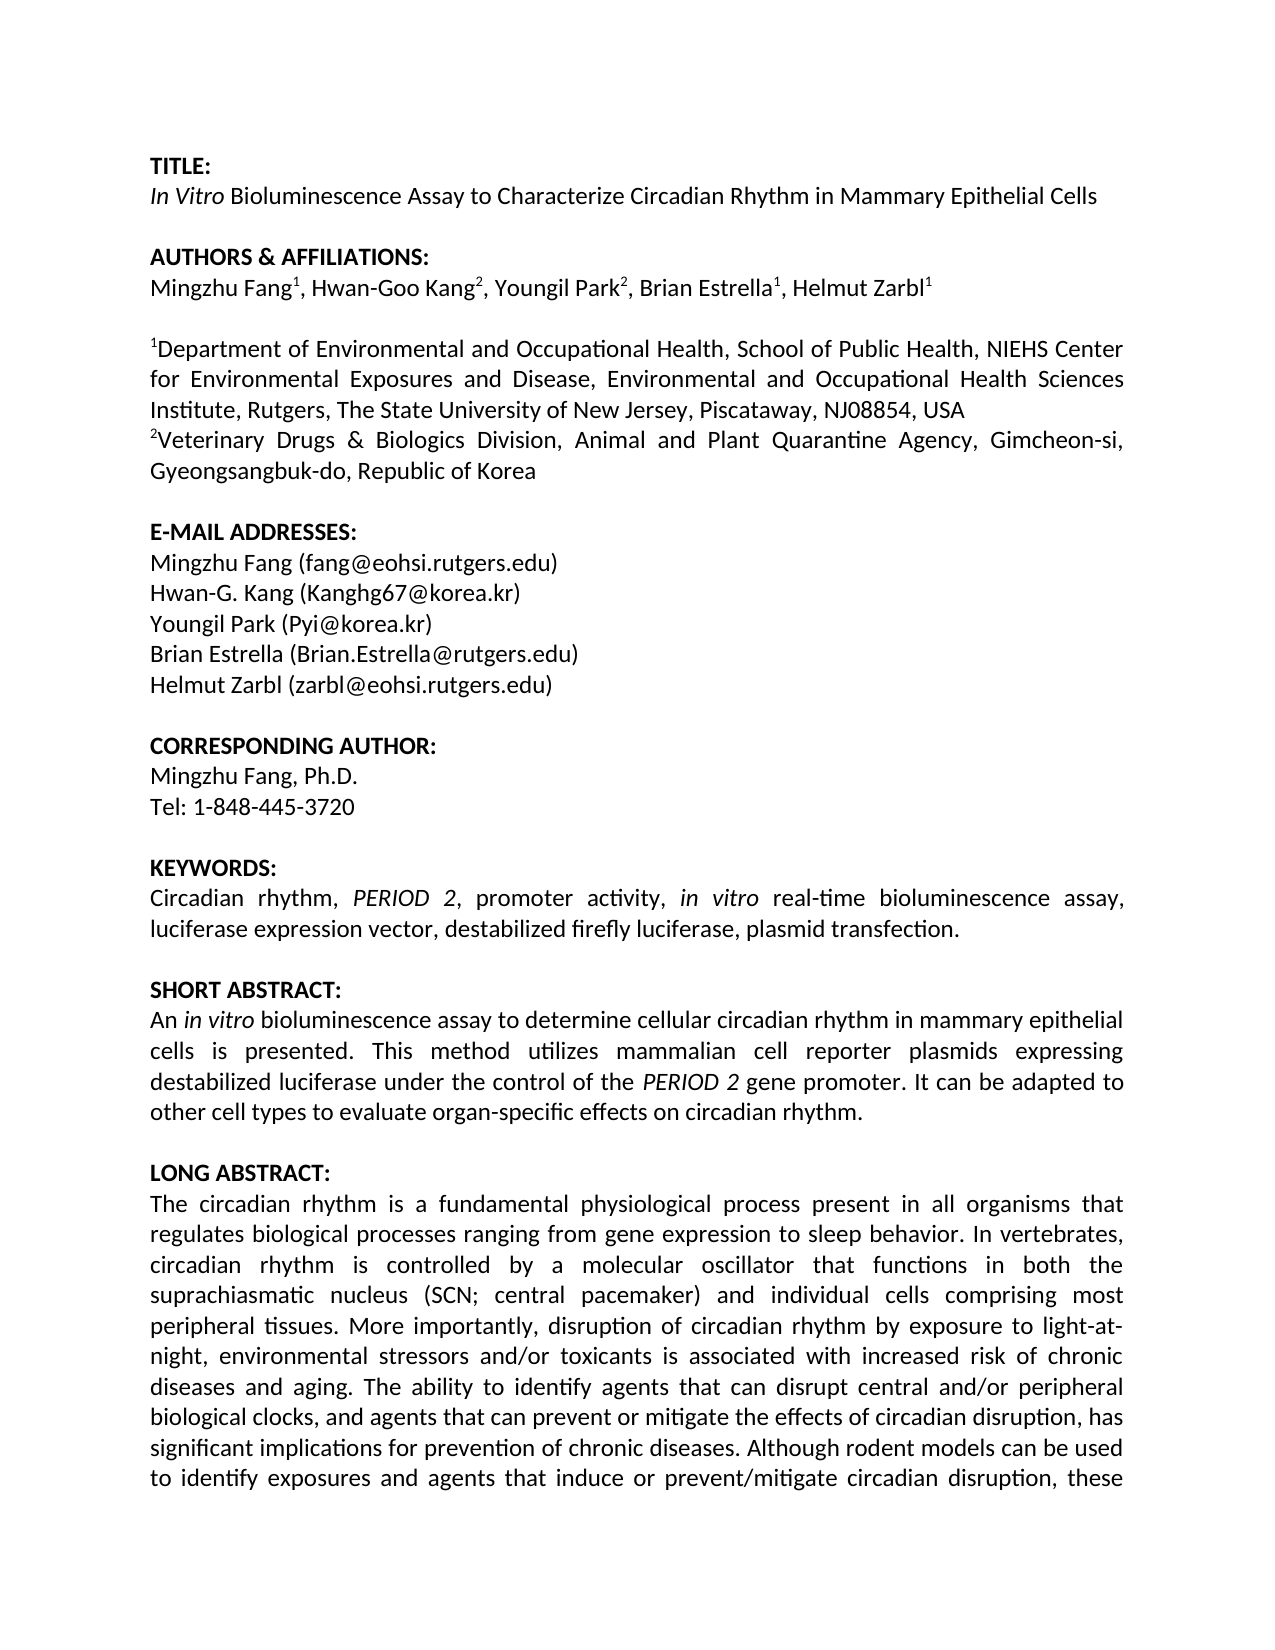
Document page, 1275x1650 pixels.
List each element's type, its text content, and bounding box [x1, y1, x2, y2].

text 2Veterinary Drugs & Biologics Division, Animal and Plant Quarantine Agency, Gimcheon-si, Gyeongsangbuk-do, Republic of Korea [150, 425, 1125, 486]
text In Vitro Bioluminescence Assay to Characterize Circadian Rhythm in Mammary Epithelial Cells [150, 181, 1125, 211]
text Brian Estrella (Brian.Estrella@rutgers.edu) [150, 638, 1125, 669]
text SHORT ABSTRACT: [150, 974, 1125, 1004]
text Circadian rhythm, PERIOD 2, promoter activity, in vitro real-time bioluminescence assay, luciferase expression vector, destabilized firefly luciferase, plasmid transfection. [150, 882, 1125, 943]
text An in vitro bioluminescence assay to determine cellular circadian rhythm in mammary epithelial cells is presented. This method utilizes mammalian cell reporter plasmids expressing destabilized luciferase under the control of the PERIOD 2 gene promoter. It can be adapted to other cell types to evaluate organ-specific effects on circadian rhythm. [150, 1004, 1125, 1127]
text Keywords: [150, 852, 1125, 882]
text Hwan-G. Kang (Kanghg67@korea.kr) [150, 577, 1125, 608]
list Corresponding author: [150, 730, 1125, 760]
text TITLE: [150, 150, 1125, 181]
text Mingzhu Fang (fang@eohsi.rutgers.edu) [150, 547, 1125, 577]
list Mingzhu Fang, Ph.D. [150, 760, 1125, 791]
text Helmut Zarbl (zarbl@eohsi.rutgers.edu) [150, 669, 1125, 699]
text E-MAIL ADDRESSES: [150, 516, 1125, 547]
text 1Department of Environmental and Occupational Health, School of Public Health, NIEHS Center for Environmental Exposures and Disease, Environmental and Occupational Health Sciences Institute, Rutgers, The State University of New Jersey, Piscataway, NJ08854, USA [150, 333, 1125, 425]
text Tel: 1-848-445-3720 [150, 791, 1125, 821]
text Mingzhu Fang1, Hwan-Goo Kang2, Youngil Park2, Brian Estrella1, Helmut Zarbl1 [150, 272, 1125, 303]
text LONG ABSTRACT: [150, 1157, 1125, 1188]
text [150, 1188, 1125, 1493]
text Authors & AFFILIATIONS: [150, 242, 1125, 272]
text Youngil Park (Pyi@korea.kr) [150, 608, 1125, 638]
